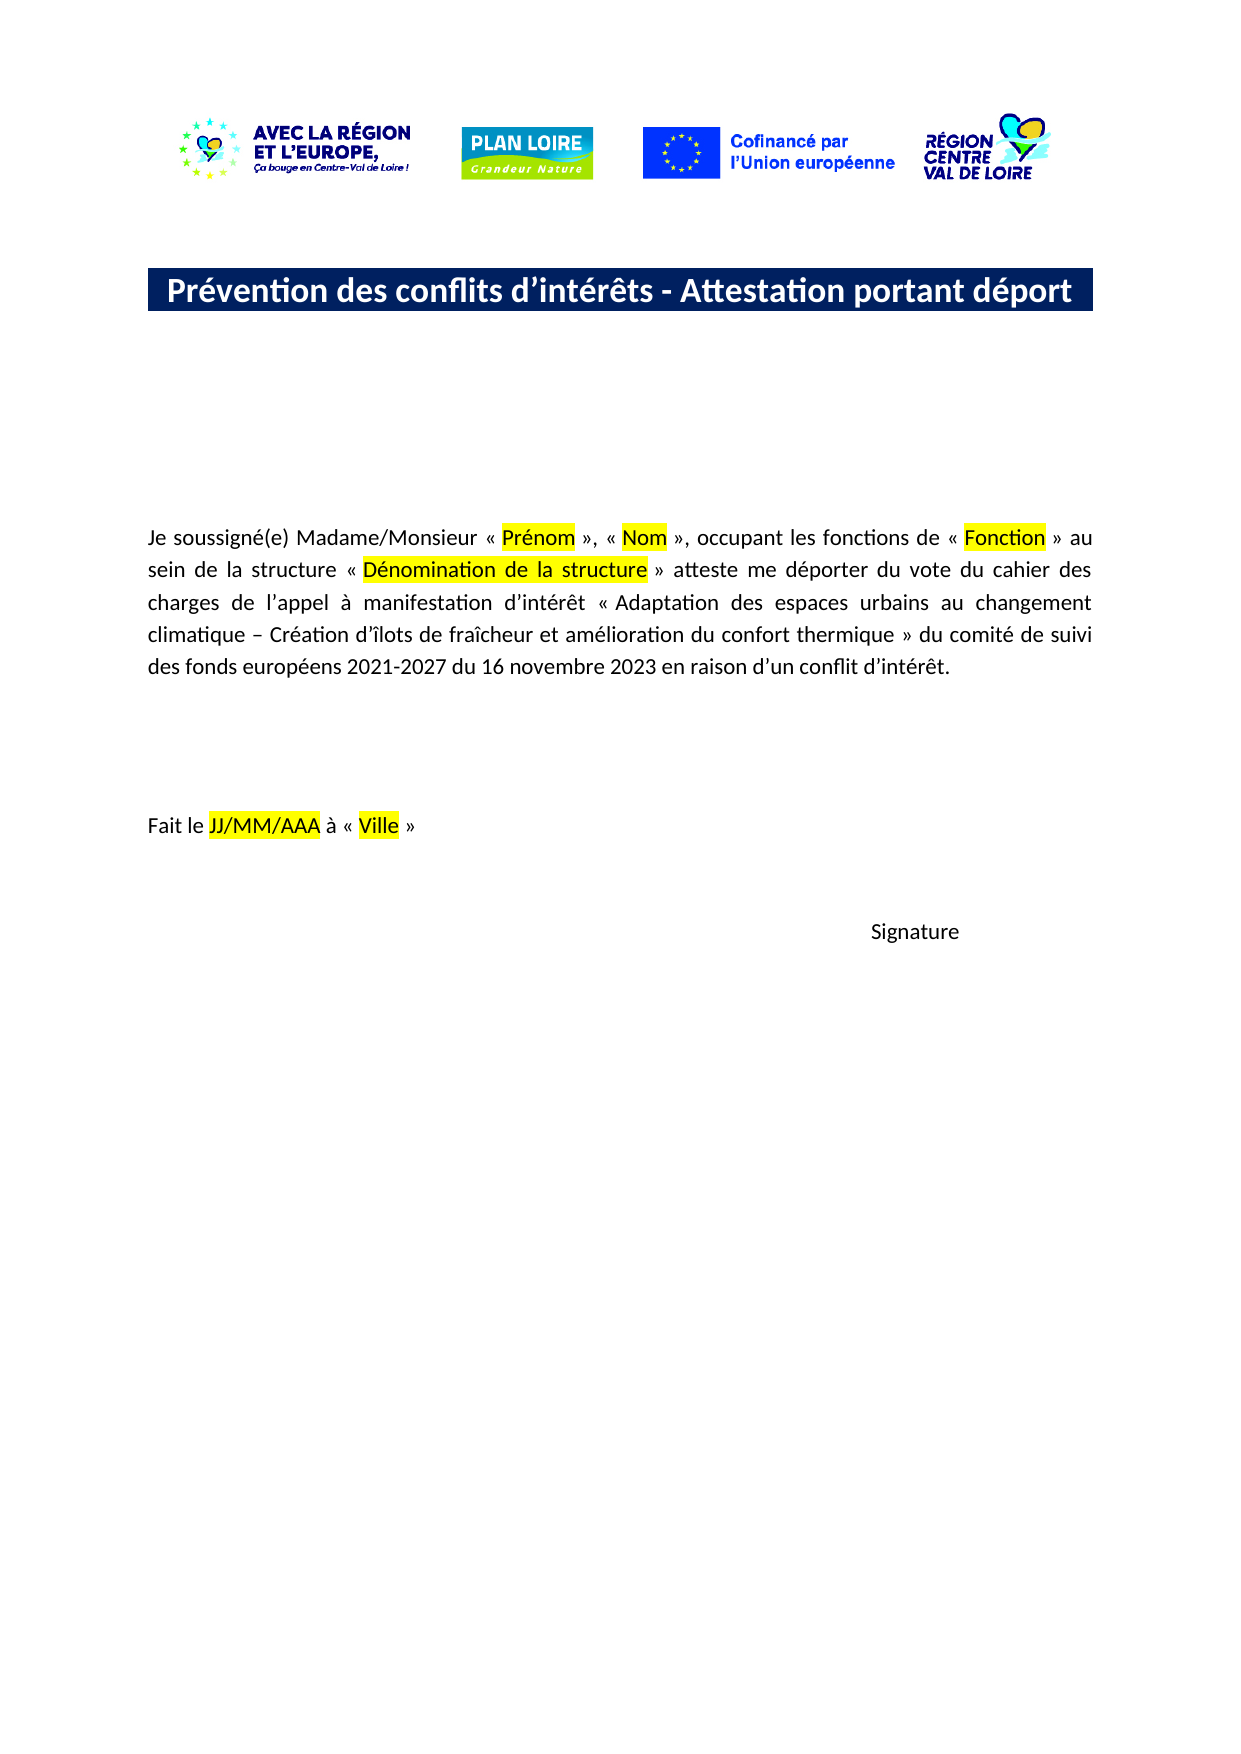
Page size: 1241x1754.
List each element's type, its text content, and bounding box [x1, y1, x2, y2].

picture [147, 73, 1093, 215]
text Signature [664, 917, 1093, 945]
text Fait le JJ/MM/AAA à « Ville » [399, 811, 1093, 839]
text Prévention des conflits d’intérêts - Attestation portant déport [148, 268, 1093, 311]
text Je soussigné(e) Madame/Monsieur « Prénom », « Nom », occupant les fonctions de « Fonction » au sein de la structure « Dénomination de la structure » atteste me déporter du vote du cahier des charges de l’appel à manifestation d’intérêt « Adaptation des espaces urbains au changement climatique – Création d’îlots de fraîcheur et amélioration du confort thermique » du comité de suivi des fonds européens 2021-2027 du 16 novembre 2023 en raison d’un conflit d’intérêt. [148, 523, 1093, 680]
